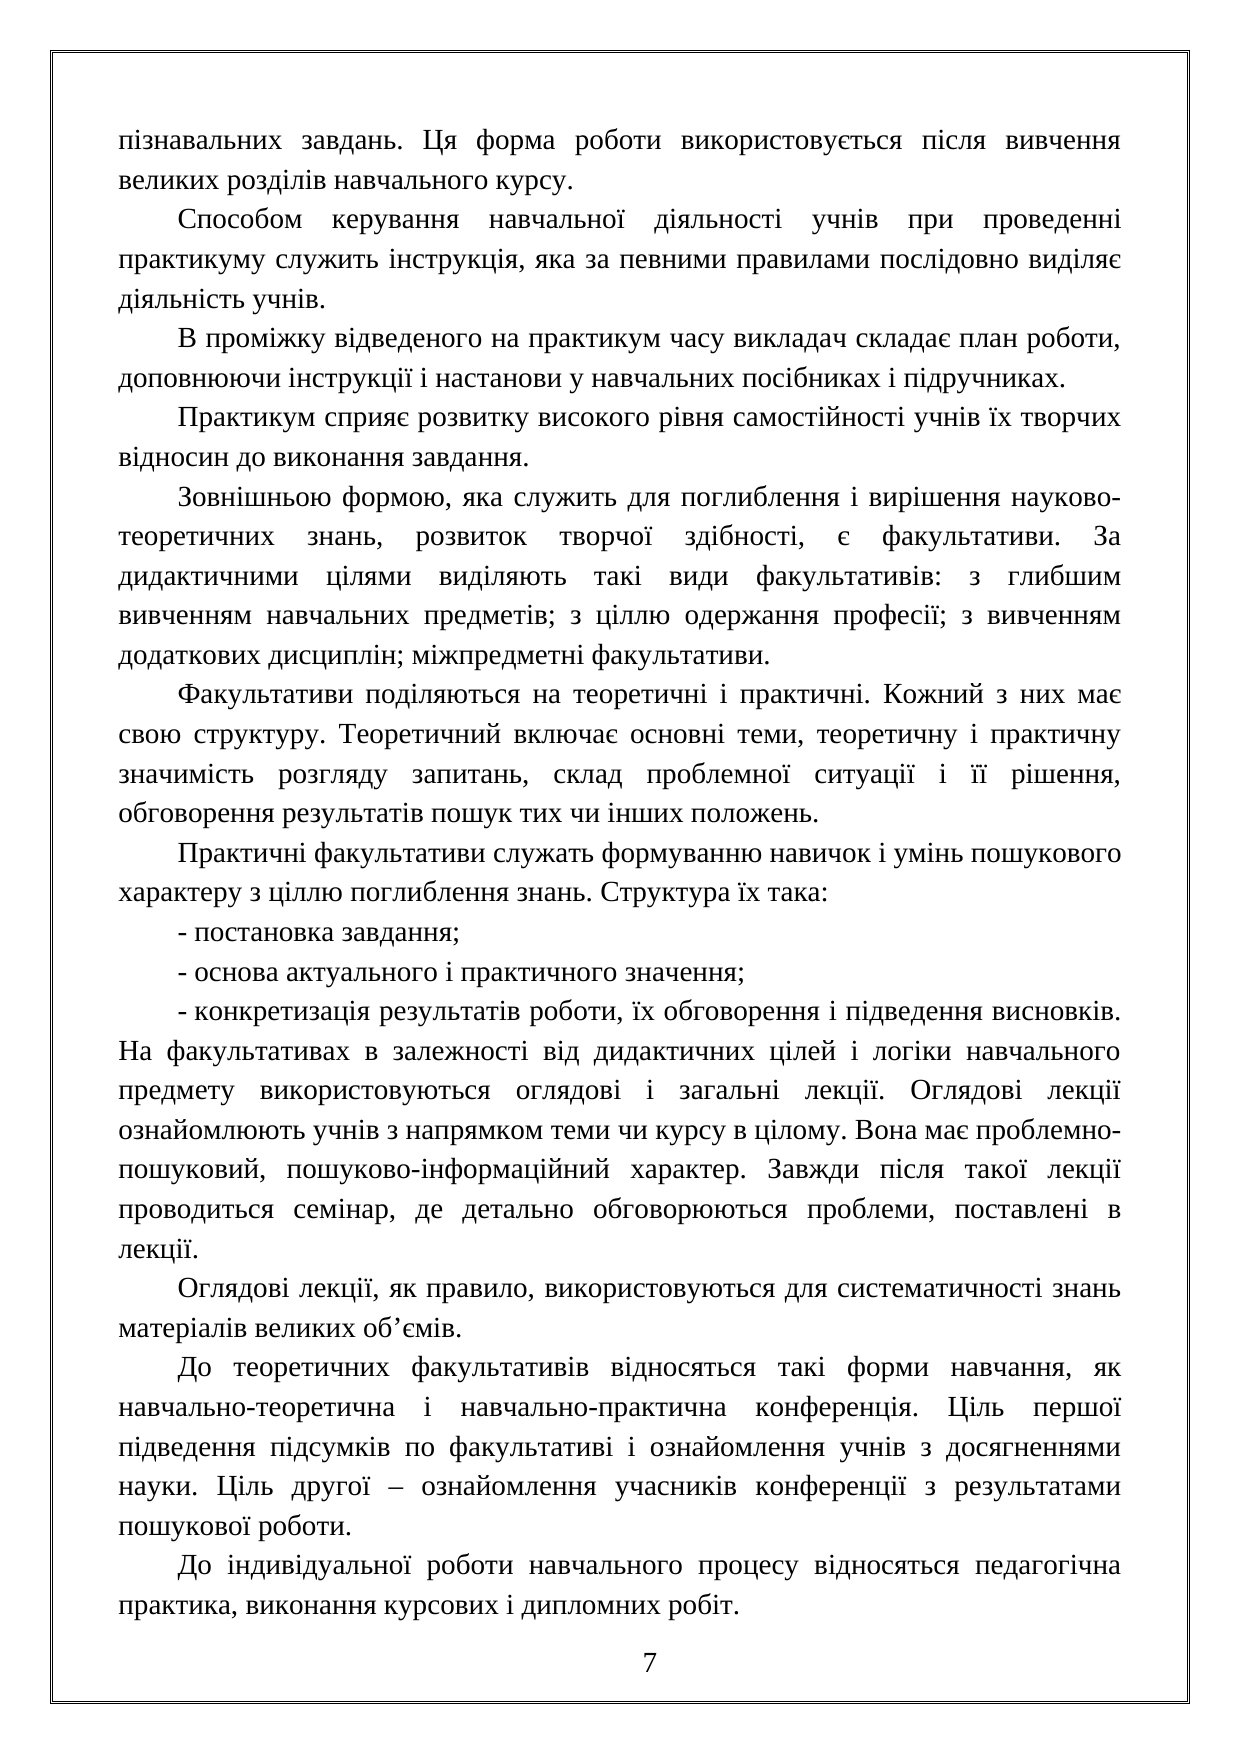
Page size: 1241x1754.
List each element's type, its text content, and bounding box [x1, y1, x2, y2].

text - конкретизація результатів роботи, їх обговорення і підведення висновків. На факультативах в залежності від дидактичних цілей і логіки навчального предмету використовуються оглядові і загальні лекції. Оглядові лекції ознайомлюють учнів з напрямком теми чи курсу в цілому. Вона має проблемно-пошуковий, пошуково-інформаційний характер. Завжди після такої лекції проводиться семінар, де детально обговорюються проблеми, поставлені в лекції. [118, 989, 1122, 1266]
text - постановка завдання; [118, 910, 1122, 949]
text - основа актуального і практичного значення; [118, 949, 1122, 989]
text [118, 118, 1122, 197]
text До теоретичних факультативів відносяться такі форми навчання, як навчально-теоретична і навчально-практична конференція. Ціль першої підведення підсумків по факультативі і ознайомлення учнів з досягненнями науки. Ціль другої – ознайомлення учасників конференції з результатами пошукової роботи. [118, 1345, 1122, 1543]
text Факультативи поділяються на теоретичні і практичні. Кожний з них має свою структуру. Теоретичний включає основні теми, теоретичну і практичну значимість розгляду запитань, склад проблемної ситуації і її рішення, обговорення результатів пошук тих чи інших положень. [118, 672, 1122, 831]
text Оглядові лекції, як правило, використовуються для систематичності знань матеріалів великих об’ємів. [118, 1266, 1122, 1345]
text Практичні факультативи служать формуванню навичок і умінь пошукового характеру з ціллю поглиблення знань. Структура їх така: [118, 831, 1122, 910]
text Зовнішньою формою, яка служить для поглиблення і вирішення науково-теоретичних знань, розвиток творчої здібності, є факультативи. За дидактичними цілями виділяють такі види факультативів: з глибшим вивченням навчальних предметів; з ціллю одержання професії; з вивченням додаткових дисциплін; міжпредметні факультативи. [118, 474, 1122, 672]
text Практикум сприяє розвитку високого рівня самостійності учнів їх творчих відносин до виконання завдання. [118, 395, 1122, 474]
text До індивідуальної роботи навчального процесу відносяться педагогічна практика, виконання курсових і дипломних робіт. [118, 1543, 1122, 1622]
text В проміжку відведеного на практикум часу викладач складає план роботи, доповнюючи інструкції і настанови у навчальних посібниках і підручниках. [118, 316, 1122, 395]
text Способом керування навчальної діяльності учнів при проведенні практикуму служить інструкція, яка за певними правилами послідовно виділяє діяльність учнів. [118, 197, 1122, 316]
